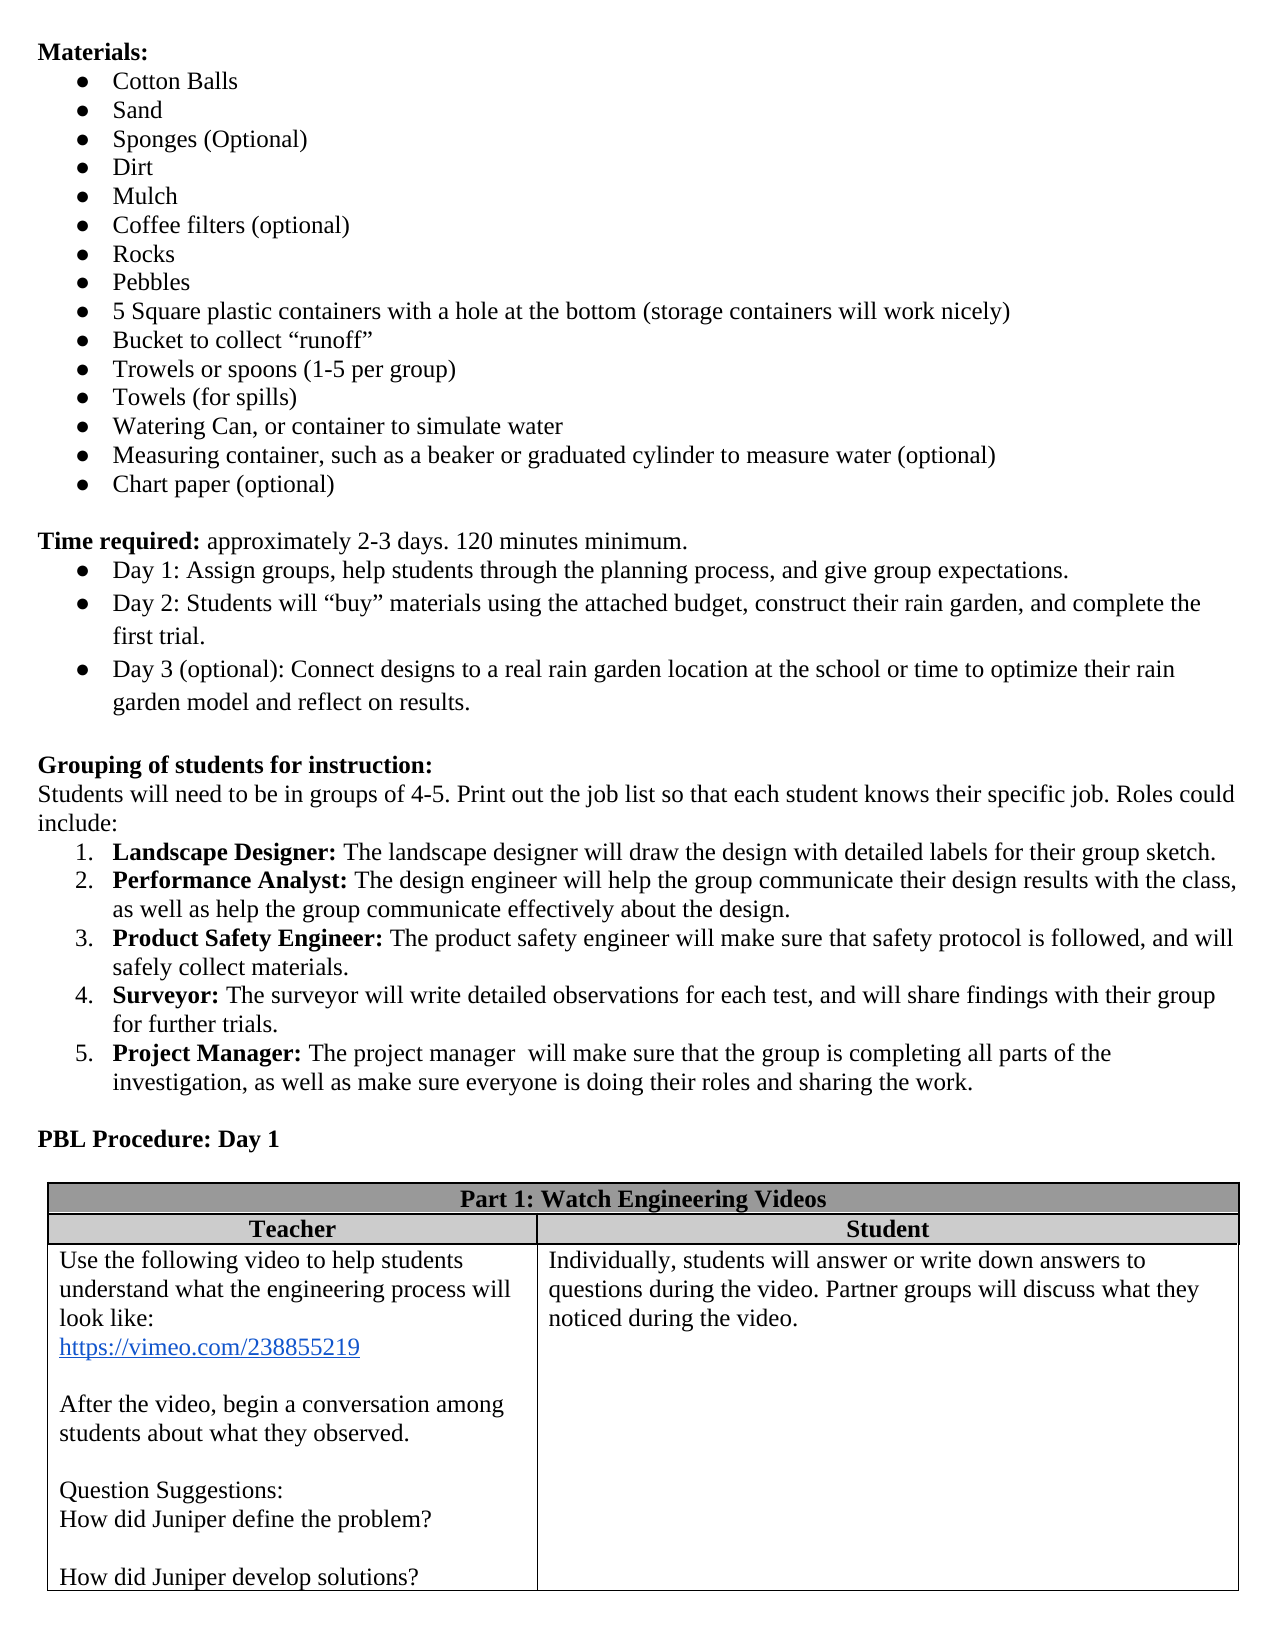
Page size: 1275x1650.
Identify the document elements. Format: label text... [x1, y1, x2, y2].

list Day 1: Assign groups, help students through the planning process, and give group expectations. [75, 555, 1237, 584]
table_header Part 1: Watch Engineering Videos [49, 1184, 1238, 1212]
list Performance Analyst: The design engineer will help the group communicate their design results with the class, as well as help the group communicate effectively about the design. [75, 865, 1237, 923]
table_cell Teacher [49, 1215, 536, 1243]
list Measuring container, such as a beaker or graduated cylinder to measure water (optional) [75, 440, 1237, 469]
list Sand [75, 95, 1237, 124]
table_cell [538, 1243, 1238, 1590]
list Chart paper (optional) [75, 469, 1237, 497]
list Pebbles [75, 267, 1237, 296]
list Bucket to collect “runoff” [75, 325, 1237, 354]
list Towels (for spills) [75, 382, 1237, 411]
list Day 2: Students will “buy” materials using the attached budget, construct their rain garden, and complete the first trial. [75, 588, 1237, 650]
text Materials: [37, 37, 1237, 66]
table_cell Student [538, 1215, 1238, 1243]
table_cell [48, 1245, 537, 1590]
list Coffee filters (optional) [75, 210, 1237, 239]
list Sponges (Optional) [75, 124, 1237, 152]
list Trowels or spoons (1-5 per group) [75, 354, 1237, 382]
list Surveyor: The surveyor will write detailed observations for each test, and will share findings with their group for further trials. [75, 980, 1237, 1038]
list Project Manager: The project manager will make sure that the group is completing all parts of the investigation, as well as make sure everyone is doing their roles and sharing the work. [75, 1038, 1237, 1095]
list Product Safety Engineer: The product safety engineer will make sure that safety protocol is followed, and will safely collect materials. [75, 923, 1237, 980]
list Mulch [75, 181, 1237, 210]
list Watering Can, or container to simulate water [75, 411, 1237, 440]
list Dirt [75, 152, 1237, 181]
list Cotton Balls [75, 66, 1237, 95]
text Students will need to be in groups of 4-5. Print out the job list so that each student knows their specific job. Roles could include: [37, 779, 1237, 837]
list Rocks [75, 239, 1237, 267]
text Grouping of students for instruction: [37, 750, 1237, 779]
list Day 3 (optional): Connect designs to a real rain garden location at the school or time to optimize their rain garden model and reflect on results. [75, 654, 1237, 716]
list 5 Square plastic containers with a hole at the bottom (storage containers will work nicely) [75, 296, 1237, 325]
text PBL Procedure: Day 1 [37, 1124, 1237, 1153]
list Landscape Designer: The landscape designer will draw the design with detailed labels for their group sketch. [75, 837, 1237, 865]
text Time required: approximately 2-3 days. 120 minutes minimum. [37, 526, 1237, 555]
